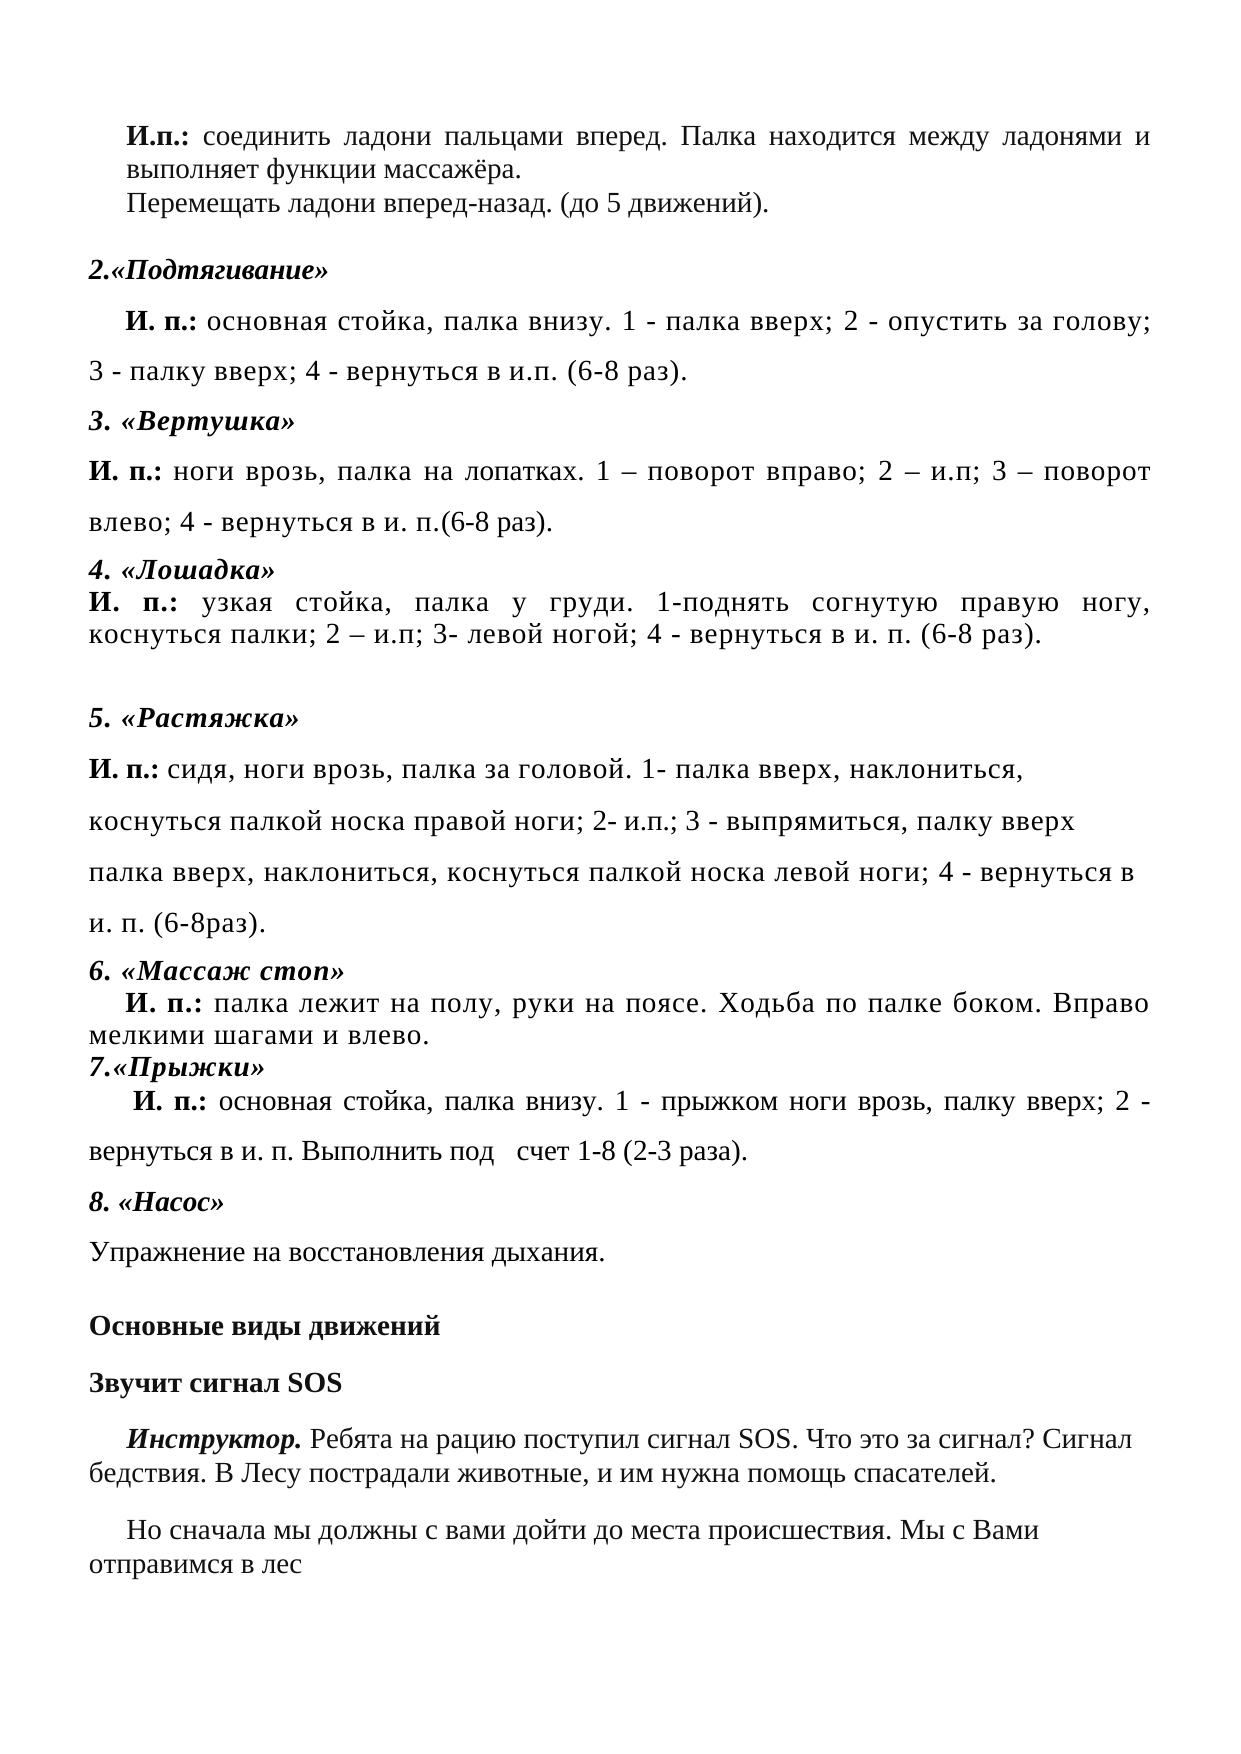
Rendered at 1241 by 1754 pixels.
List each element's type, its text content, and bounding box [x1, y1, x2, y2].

text И. п.: палка лежит на полу, руки на поясе. Ходьба по палке боком. Вправо мелкими шагами и влево. [89, 987, 1152, 1051]
text Но сначала мы должны с вами дойти до места происшествия. Мы с Вами отправимся в лес [89, 1512, 1152, 1579]
text Основные виды движений [89, 1308, 1152, 1341]
text 6. «Массаж стоп» [89, 955, 1152, 987]
text 8. «Насос» [89, 1184, 1152, 1217]
text Упражнение на восстановления дыхания. [89, 1234, 1152, 1267]
text 5. «Растяжка» И. п.: сидя, ноги врозь, палка за головой. 1- палка вверх, наклониться, коснуться палкой носка правой ноги; 2- и.п.; 3 - выпрямиться, палку вверх палка вверх, наклониться, коснуться палкой носка левой ноги; 4 - вернуться в и. п. (6-8раз). [89, 700, 1152, 938]
text И. п.: основная стойка, палка внизу. 1 - палка вверх; 2 - опустить за голову; 3 - палку вверх; 4 - вернуться в и.п. (6-8 раз). [89, 303, 1152, 386]
text Перемещать ладони вперед-назад. (до 5 движений). [126, 185, 1152, 219]
text 2.«Подтягивание» [89, 252, 1152, 286]
text Звучит сигнал SOS [89, 1365, 1152, 1398]
text Инструктор. Ребята на рацию поступил сигнал SOS. Что это за сигнал? Сигнал бедствия. В Лесу пострадали животные, и им нужна помощь спасателей. [89, 1422, 1152, 1489]
text И. п.: ноги врозь, палка на лопатках. 1 – поворот вправо; 2 – и.п; 3 – поворот влево; 4 - вернуться в и. п.(6-8 раз). [89, 453, 1152, 537]
text 3. «Вертушка» [89, 403, 1152, 437]
text И. п.: основная стойка, палка внизу. 1 - прыжком ноги врозь, палку вверх; 2 - вернуться в и. п. Выполнить под счет 1-8 (2-3 раза). [89, 1083, 1152, 1167]
text И. п.: узкая стойка, палка у груди. 1-поднять согнутую правую ногу, коснуться палки; 2 – и.п; 3- левой ногой; 4 - вернуться в и. п. (6-8 раз). [89, 586, 1152, 650]
text 7.«Прыжки» [89, 1051, 1152, 1083]
text 4. «Лошадка» [89, 554, 1152, 586]
text И.п.: соединить ладони пальцами вперед. Палка находится между ладонями и выполняет функции массажёра. [126, 118, 1152, 185]
